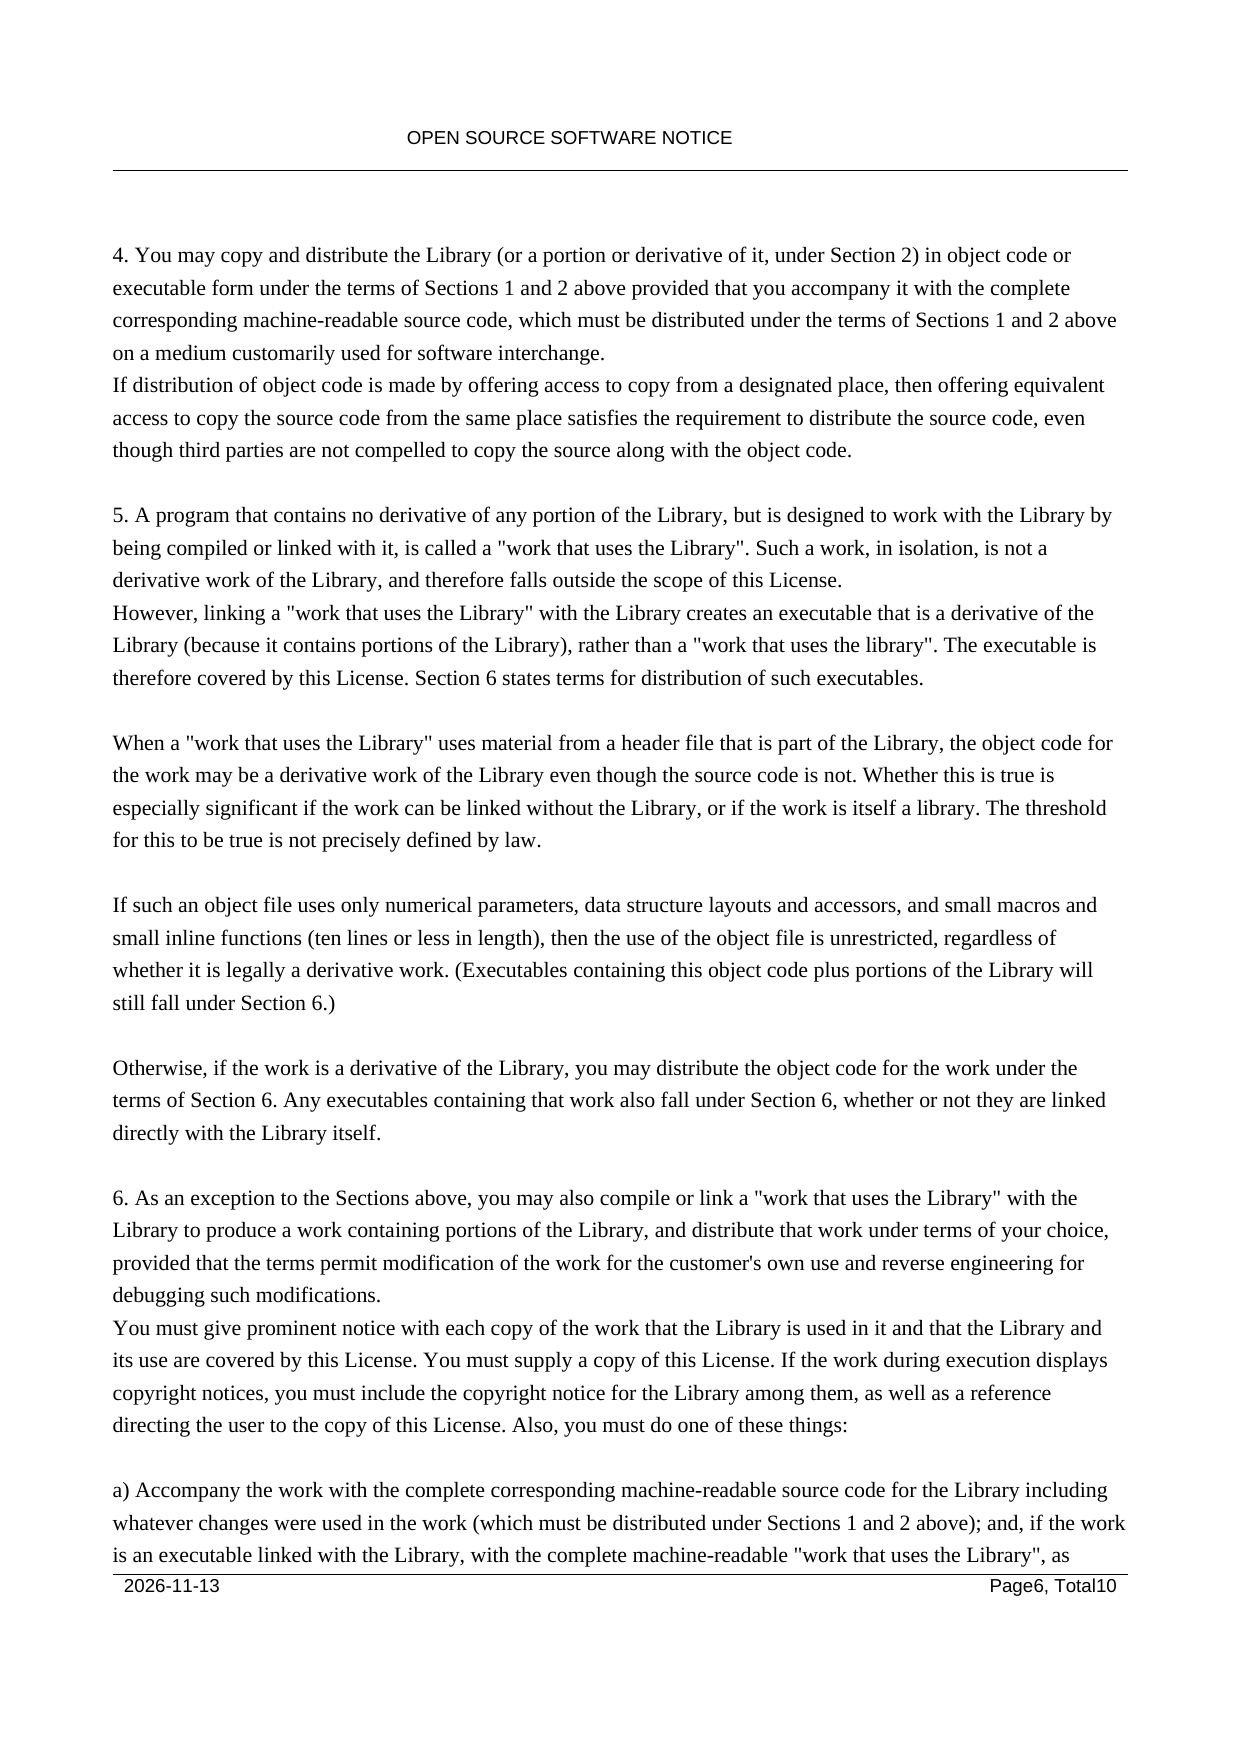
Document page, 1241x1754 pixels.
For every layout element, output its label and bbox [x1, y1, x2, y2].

text [112, 206, 1128, 1571]
